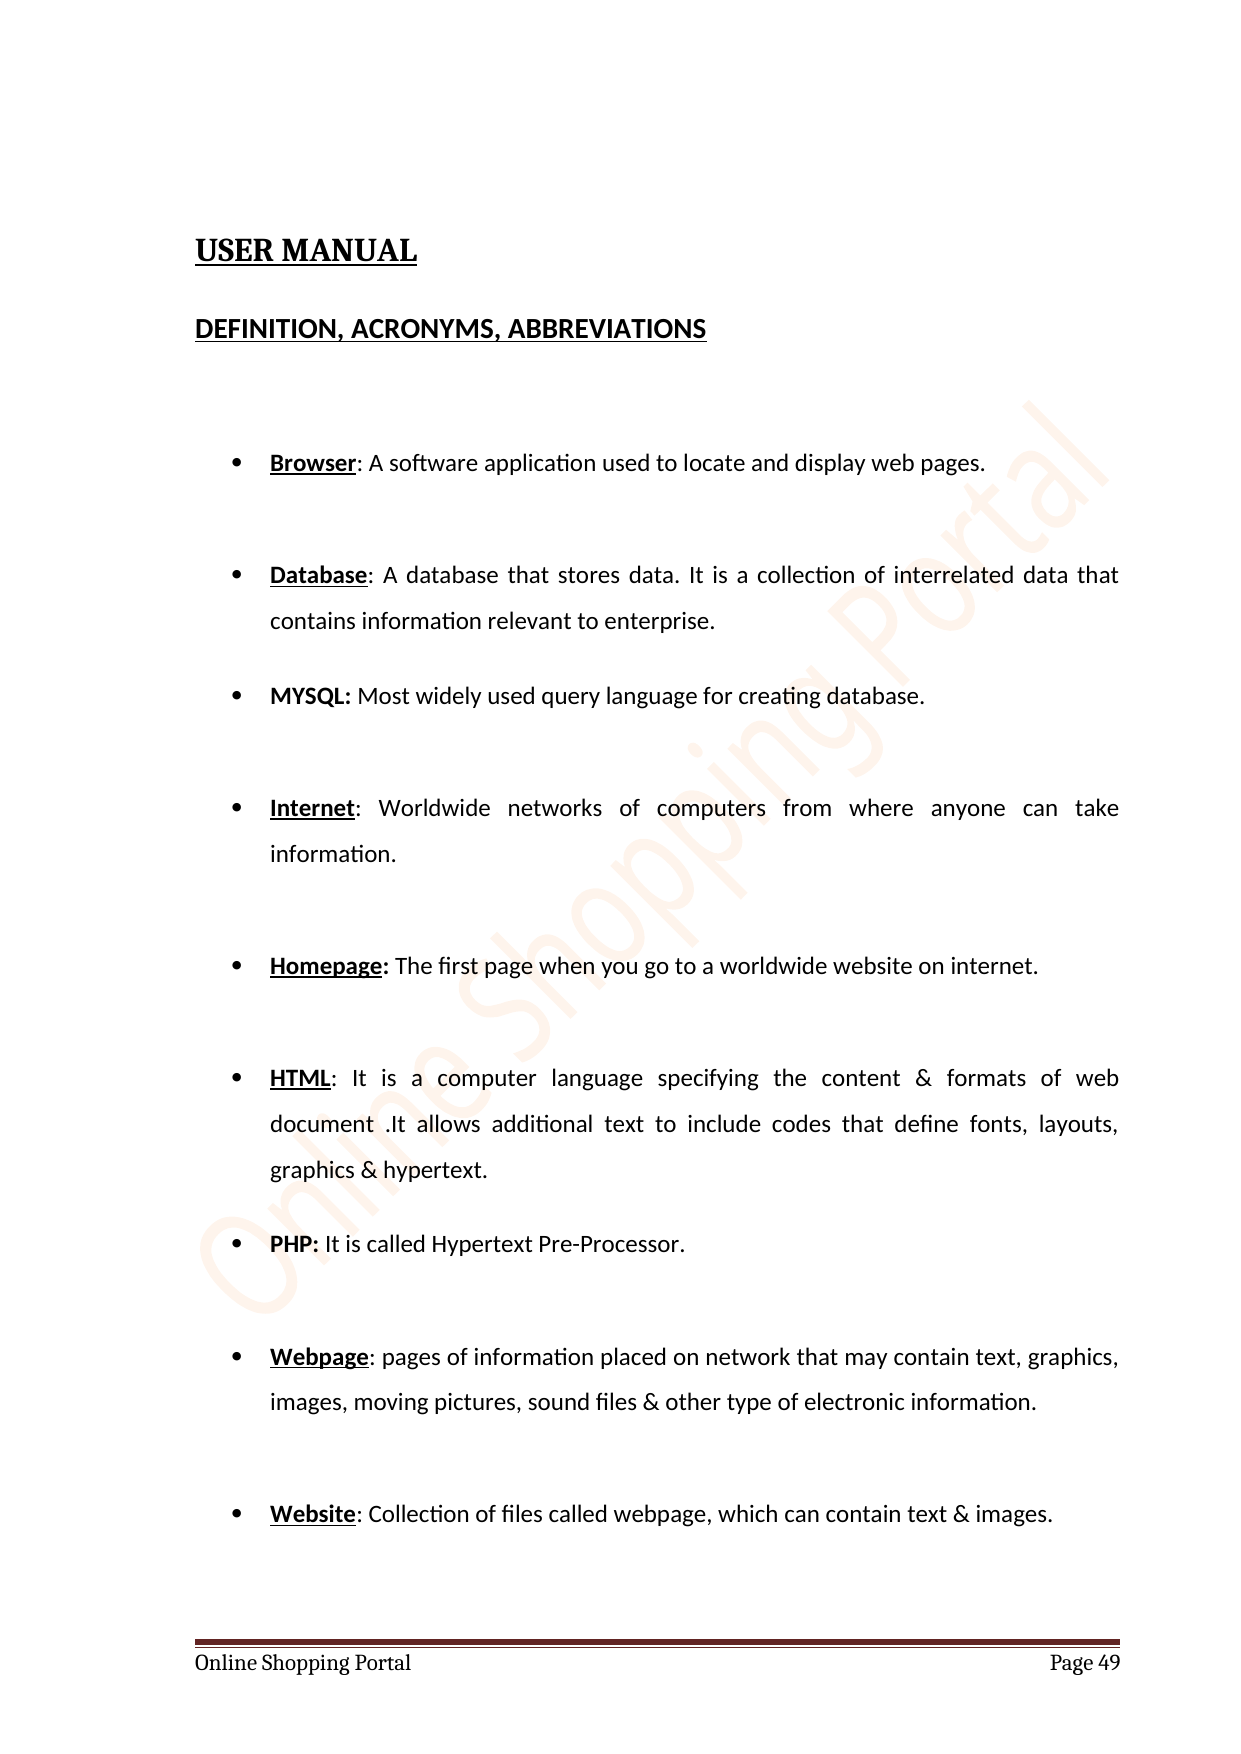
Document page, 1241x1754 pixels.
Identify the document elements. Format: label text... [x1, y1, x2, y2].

list HTML: It is a computer language specifying the content & formats of web document .It allows additional text to include codes that define fonts, layouts, graphics & hypertext. [232, 1062, 1120, 1184]
list Webpage: pages of information placed on network that may contain text, graphics, images, moving pictures, sound files & other type of electronic information. [232, 1341, 1120, 1417]
text USER MANUAL [195, 232, 1120, 270]
list Browser: A software application used to locate and display web pages. [232, 447, 1120, 478]
list Homepage: The first page when you go to a worldwide website on internet. [232, 950, 1120, 981]
list Database: A database that stores data. It is a collection of interrelated data that contains information relevant to enterprise. [232, 559, 1120, 636]
list Website: Collection of files called webpage, which can contain text & images. [232, 1499, 1120, 1529]
list Internet: Worldwide networks of computers from where anyone can take information. [232, 792, 1120, 868]
list MYSQL: Most widely used query language for creating database. [232, 680, 1120, 710]
text DEFINITION, ACRONYMS, ABBREVIATIONS [195, 310, 1120, 346]
list PHP: It is called Hypertext Pre-Processor. [232, 1228, 1120, 1259]
